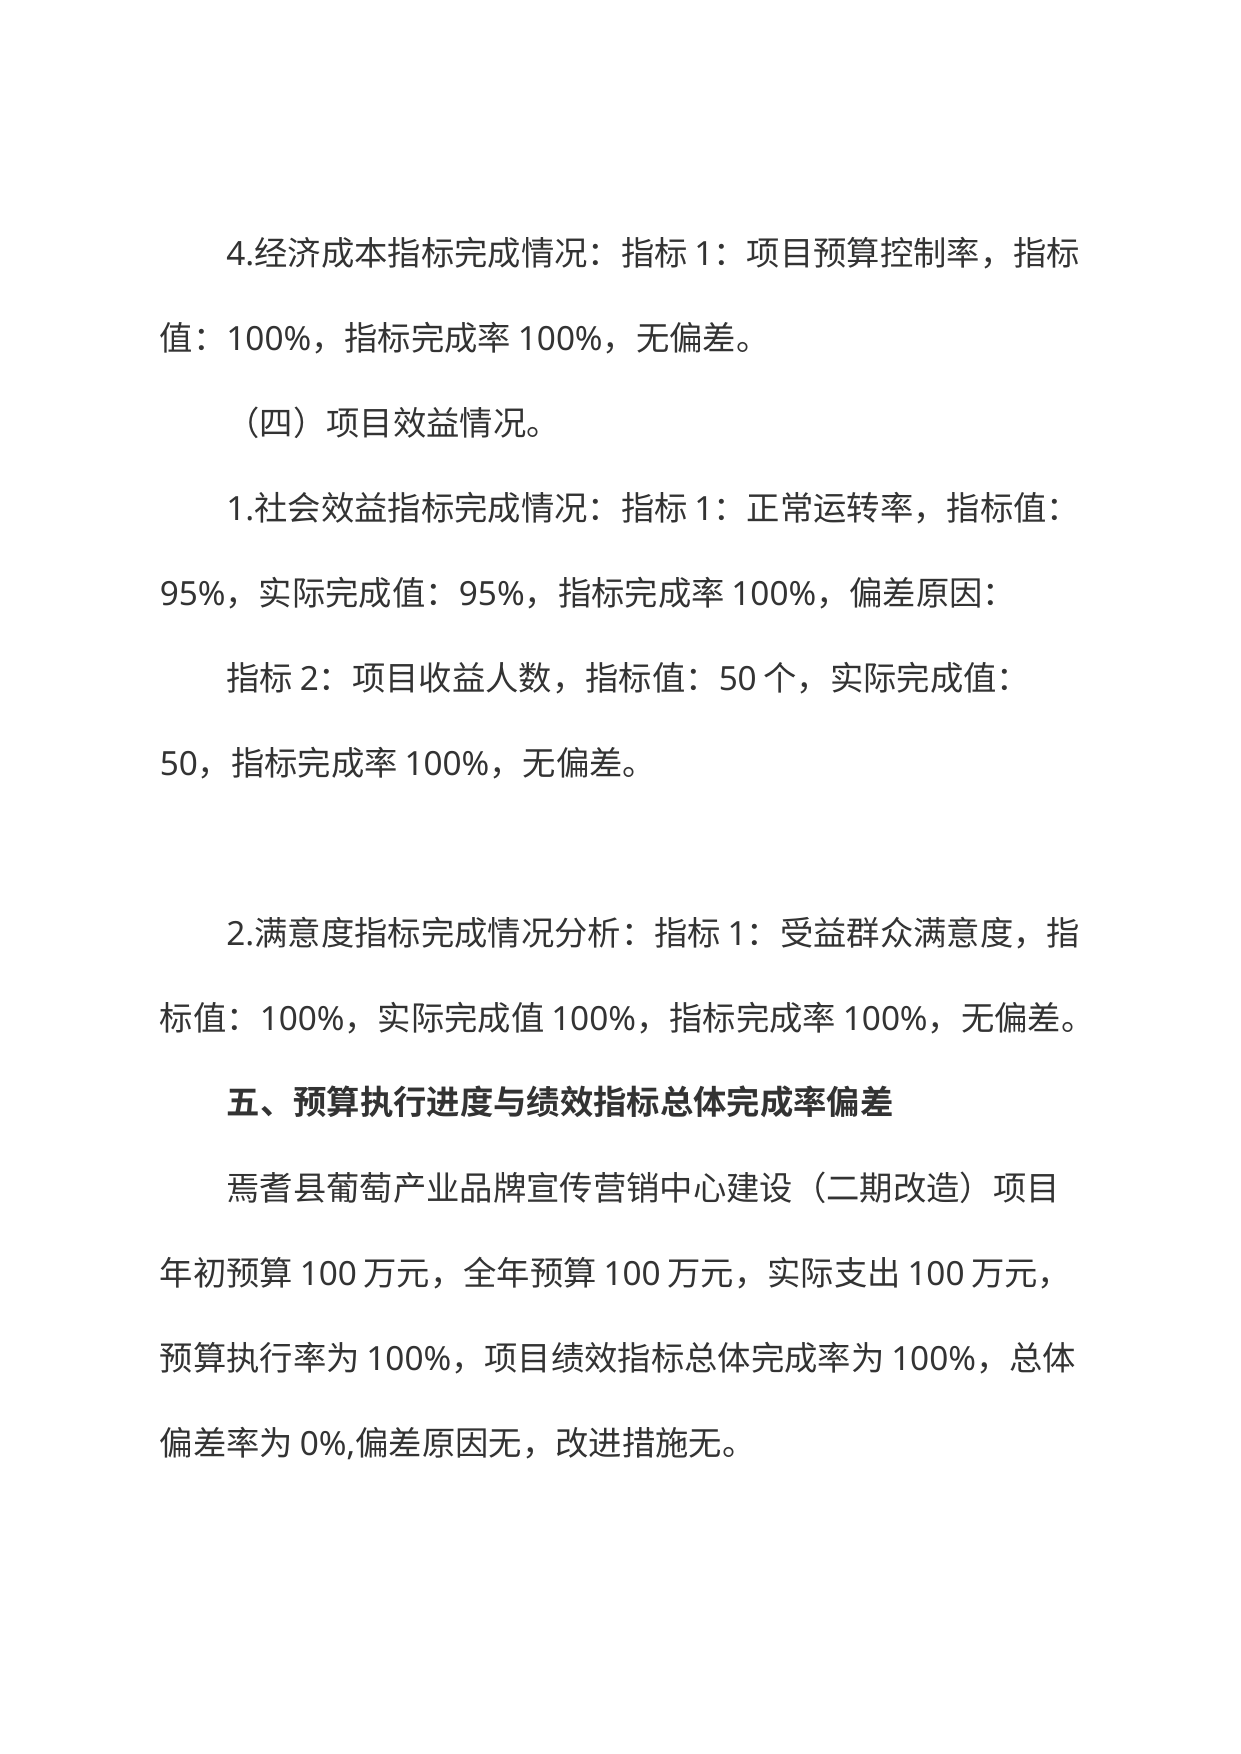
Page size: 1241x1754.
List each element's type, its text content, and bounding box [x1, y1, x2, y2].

text 焉耆县葡萄产业品牌宣传营销中心建设（二期改造）项目年初预算100万元，全年预算100万元，实际支出100万元，预算执行率为100%，项目绩效指标总体完成率为100%，总体偏差率为0%,偏差原因无，改进措施无。 [159, 1144, 1081, 1484]
text 4.经济成本指标完成情况：指标1：项目预算控制率，指标值：100%，指标完成率100%，无偏差。 [159, 209, 1081, 379]
text （四）项目效益情况。 [159, 379, 1081, 464]
text 五、预算执行进度与绩效指标总体完成率偏差 [159, 1059, 1081, 1144]
text 1.社会效益指标完成情况：指标1：正常运转率，指标值：95%，实际完成值：95%，指标完成率100%，偏差原因： [159, 464, 1081, 634]
text 2.满意度指标完成情况分析：指标1：受益群众满意度，指标值：100%，实际完成值100%，指标完成率100%，无偏差。 [159, 889, 1081, 1059]
text 指标2：项目收益人数，指标值：50个，实际完成值：50，指标完成率100%，无偏差。 [159, 634, 1081, 804]
